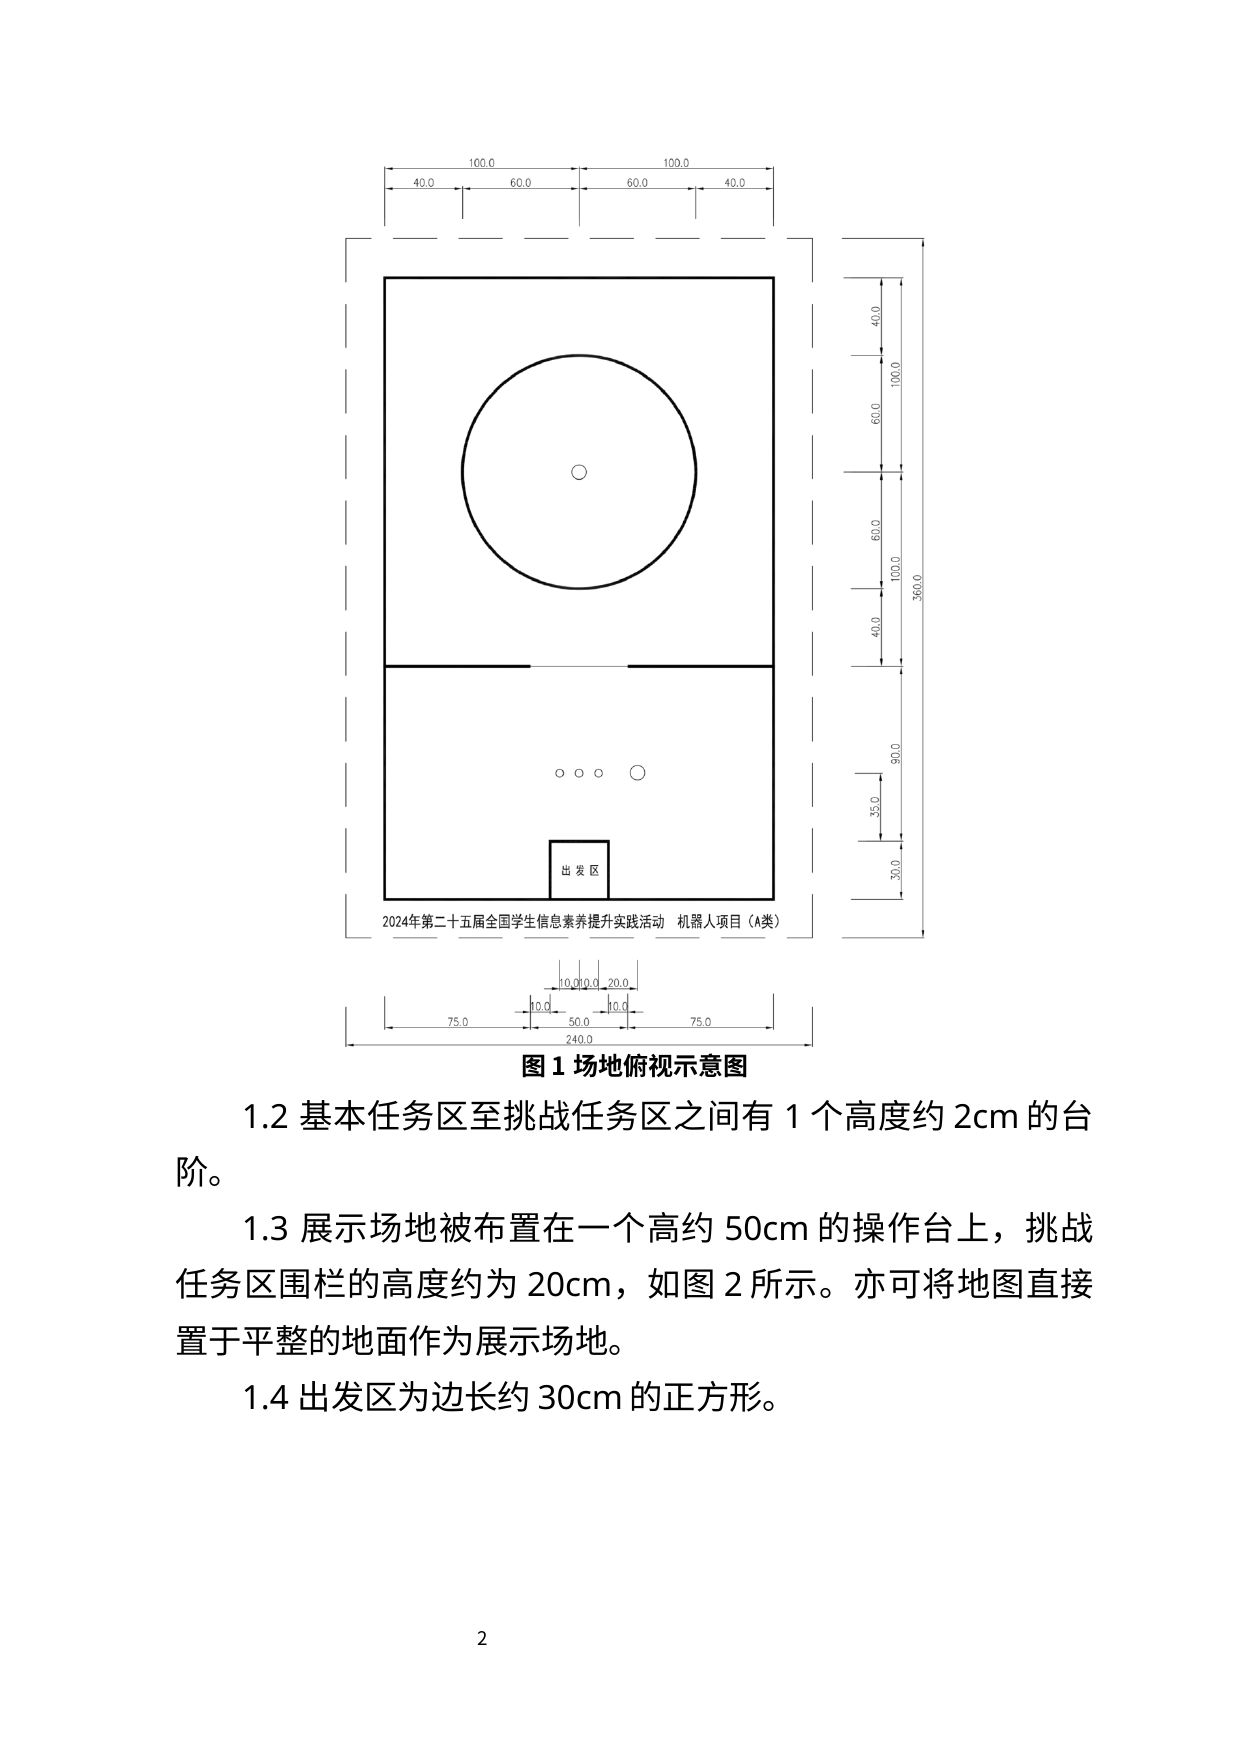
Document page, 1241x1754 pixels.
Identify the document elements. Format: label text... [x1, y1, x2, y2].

text 1.3 展示场地被布置在一个高约50cm的操作台上，挑战任务区围栏的高度约为20cm，如图2所示。亦可将地图直接置于平整的地面作为展示场地。 [175, 1196, 1094, 1364]
text 图1 场地俯视示意图 [175, 1047, 1094, 1083]
picture [345, 158, 925, 1047]
text 1.4 出发区为边长约30cm的正方形。 [175, 1364, 1094, 1421]
text 1.2 基本任务区至挑战任务区之间有1个高度约2cm的台阶。 [175, 1083, 1094, 1196]
